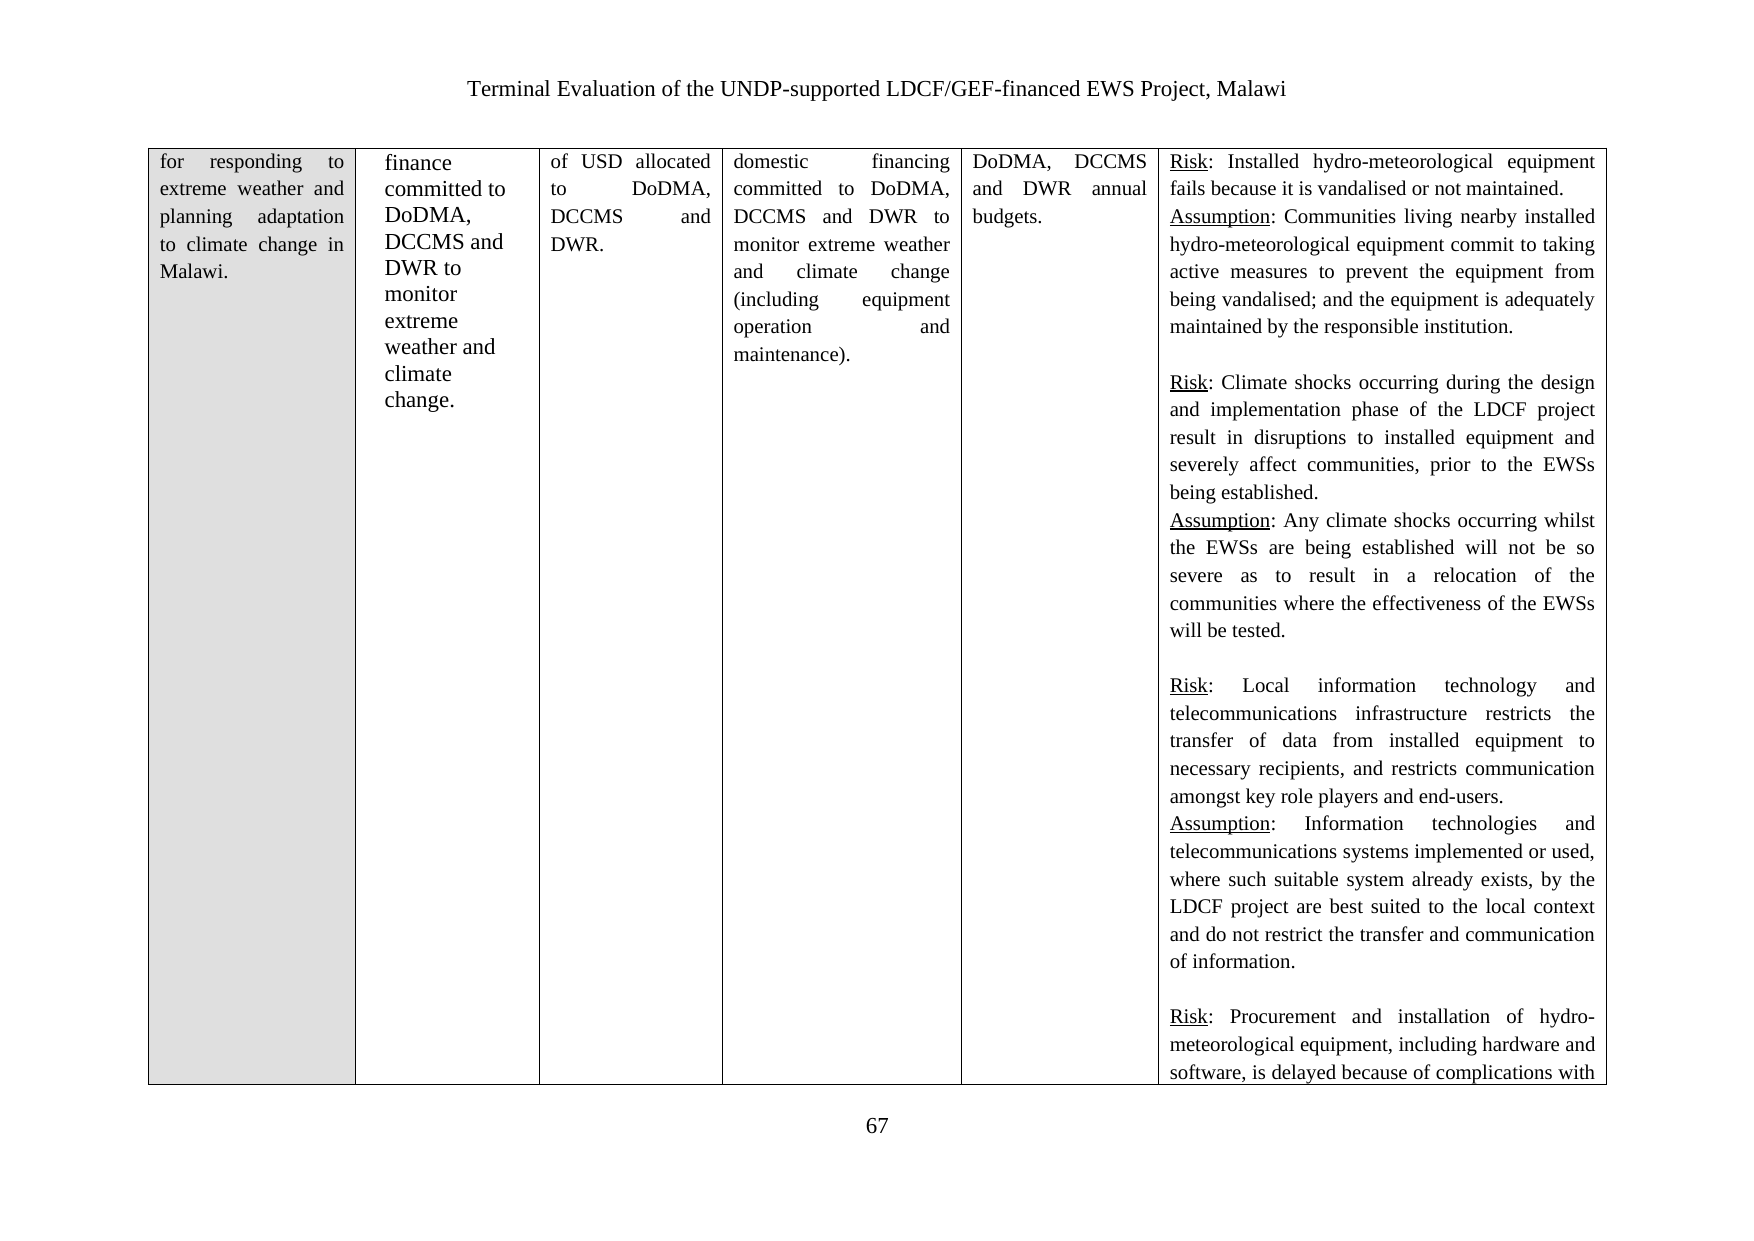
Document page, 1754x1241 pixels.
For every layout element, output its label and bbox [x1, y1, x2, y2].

table_cell [962, 149, 1158, 1084]
table_cell [540, 149, 722, 1084]
table_cell [723, 149, 961, 1084]
table_cell [1159, 149, 1606, 1084]
table_cell [149, 149, 355, 1084]
table_cell [356, 149, 539, 1084]
